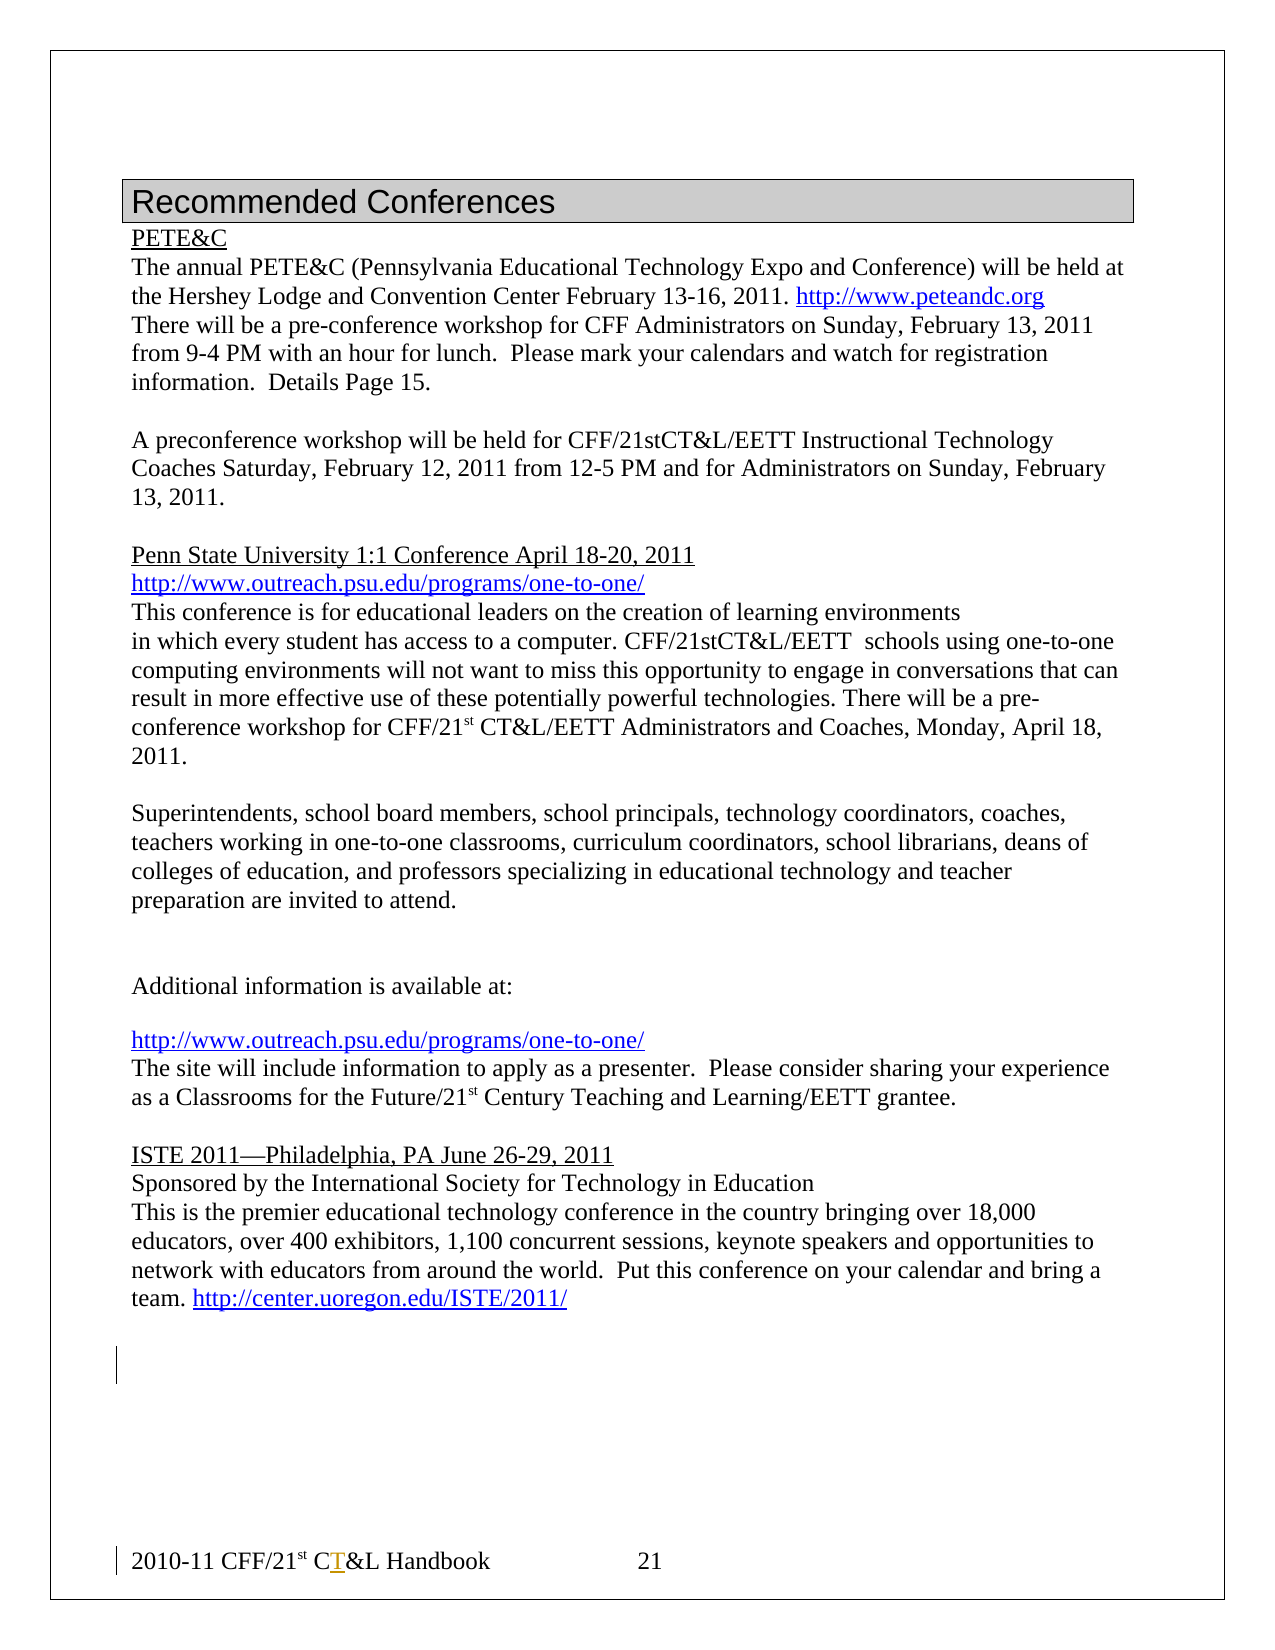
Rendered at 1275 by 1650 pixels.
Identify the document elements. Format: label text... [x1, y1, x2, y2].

text http://www.outreach.psu.edu/programs/one-to-one/ [131, 568, 1125, 597]
text This is the premier educational technology conference in the country bringing over 18,000 educators, over 400 exhibitors, 1,100 concurrent sessions, keynote speakers and opportunities to network with educators from around the world. Put this conference on your calendar and bring a team. http://center.uoregon.edu/ISTE/2011/ [131, 1197, 1125, 1312]
text Recommended Conferences [123, 180, 1133, 222]
text ISTE 2011—Philadelphia, PA June 26-29, 2011 [131, 1140, 1125, 1168]
text http://www.outreach.psu.edu/programs/one-to-one/ [131, 1025, 1125, 1053]
text There will be a pre-conference workshop for CFF Administrators on Sunday, February 13, 2011 from 9-4 PM with an hour for lunch. Please mark your calendars and watch for registration information. Details Page 15. [131, 310, 1125, 396]
text The site will include information to apply as a presenter. Please consider sharing your experience as a Classrooms for the Future/21st Century Teaching and Learning/EETT grantee. [131, 1053, 1125, 1111]
text This conference is for educational leaders on the creation of learning environments in which every student has access to a computer. CFF/21stCT&L/EETT schools using one-to-one computing environments will not want to miss this opportunity to engage in conversations that can result in more effective use of these potentially powerful technologies. There will be a pre-conference workshop for CFF/21st CT&L/EETT Administrators and Coaches, Monday, April 18, 2011. Superintendents, school board members, school principals, technology coordinators, coaches, teachers working in one-to-one classrooms, curriculum coordinators, school librarians, deans of colleges of education, and professors specializing in educational technology and teacher preparation are invited to attend. [131, 597, 1125, 971]
text A preconference workshop will be held for CFF/21stCT&L/EETT Instructional Technology Coaches Saturday, February 12, 2011 from 12-5 PM and for Administrators on Sunday, February 13, 2011. [131, 425, 1125, 511]
text Penn State University 1:1 Conference April 18-20, 2011 [131, 540, 1125, 568]
text PETE&C The annual PETE&C (Pennsylvania Educational Technology Expo and Conference) will be held at the Hershey Lodge and Convention Center February 13-16, 2011. http://www.peteandc.org [131, 223, 1125, 310]
text Sponsored by the International Society for Technology in Education [131, 1168, 1125, 1197]
list Additional information is available at: [131, 971, 1125, 1000]
